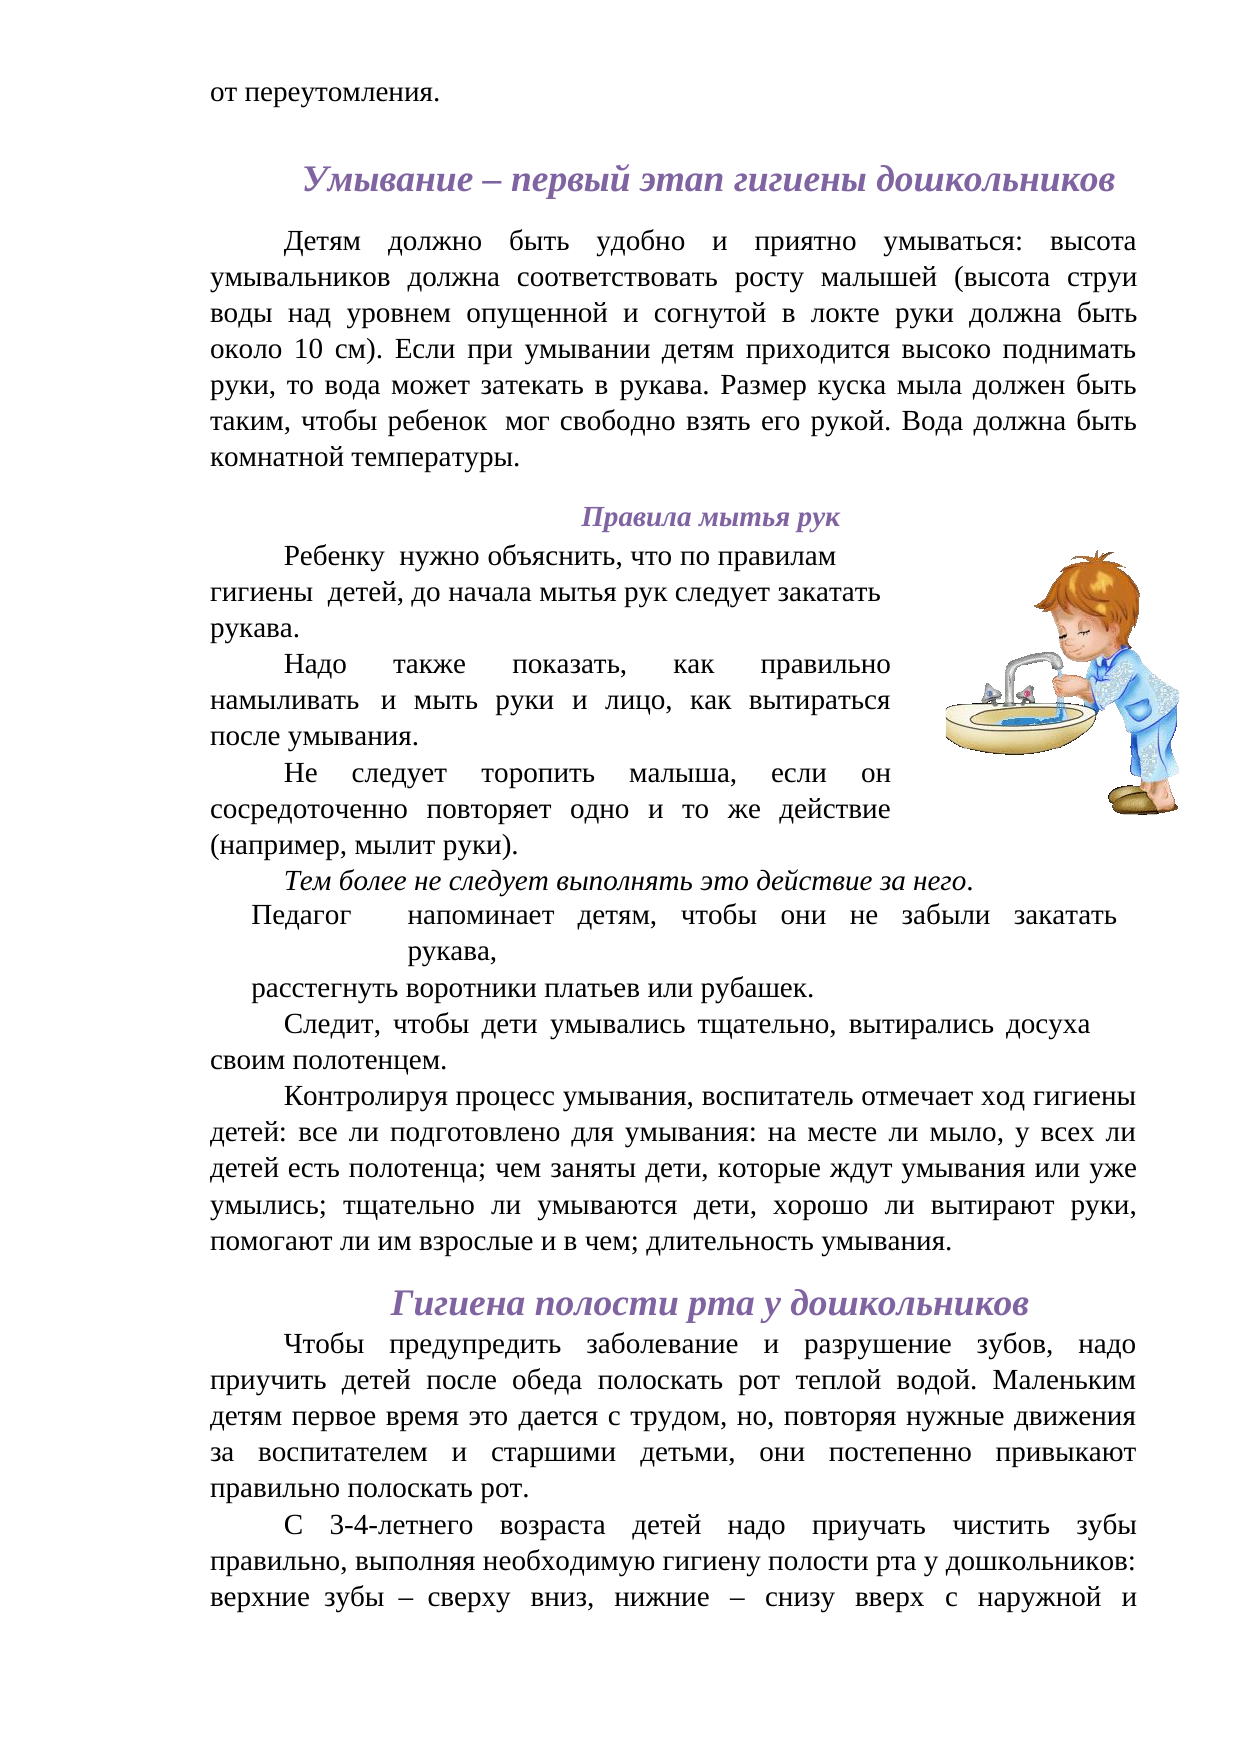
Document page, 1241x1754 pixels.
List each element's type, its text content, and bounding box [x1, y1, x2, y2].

subtitle Умывание – первый этап гигиены дошкольников [282, 156, 1134, 199]
subtitle Гигиена полости рта у дошкольников [282, 1281, 1137, 1324]
text Следит, чтобы дети умывались тщательно, вытирались досуха своим полотенцем. [210, 1006, 1152, 1076]
text Контролируя процесс умывания, воспитатель отмечает ход гигиены детей: все ли подготовлено для умывания: на месте ли мыло, у всех ли детей есть полотенца; чем заняты дети, которые ждут умывания или уже умылись; тщательно ли умываются дети, хорошо ли вытирают руки, помогают ли им взрослые и в чем; длительность умывания. [210, 1078, 1137, 1256]
text Детям должно быть удобно и приятно умываться: высота умывальников должна соответствовать росту малышей (высота струи воды над уровнем опущенной и согнутой в локте руки должна быть около 10 см). Если при умывании детям приходится высоко поднимать руки, то вода может затекать в рукава. Размер куска мыла должен быть таким, чтобы ребенок мог свободно взять его рукой. Вода должна быть комнатной температуры. [210, 223, 1137, 473]
text Тем более не следует выполнять это действие за него. [283, 863, 1152, 897]
text Надо также показать, как правильно намыливать и мыть руки и лицо, как вытираться после умывания. [210, 646, 891, 752]
text Правила мытья рук [210, 499, 1137, 532]
text Педагог напоминает детям, чтобы они не забыли закатать рукава, [210, 897, 1136, 967]
picture [945, 550, 1180, 815]
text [210, 1507, 1137, 1613]
text Не следует торопить малыша, если он сосредоточенно повторяет одно и то же действие (например, мылит руки). [210, 755, 891, 861]
text Чтобы предупредить заболевание и разрушение зубов, надо приучить детей после обеда полоскать рот теплой водой. Маленьким детям первое время это дается с трудом, но, повторяя нужные движения за воспитателем и старшими детьми, они постепенно привыкают правильно полоскать рот. [210, 1326, 1137, 1504]
text Ребенку нужно объяснить, что по правилам гигиены детей, до начала мытья рук следует закатать рукава. [210, 538, 891, 644]
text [210, 74, 1136, 107]
text расстегнуть воротники платьев или рубашек. [210, 970, 1136, 1003]
